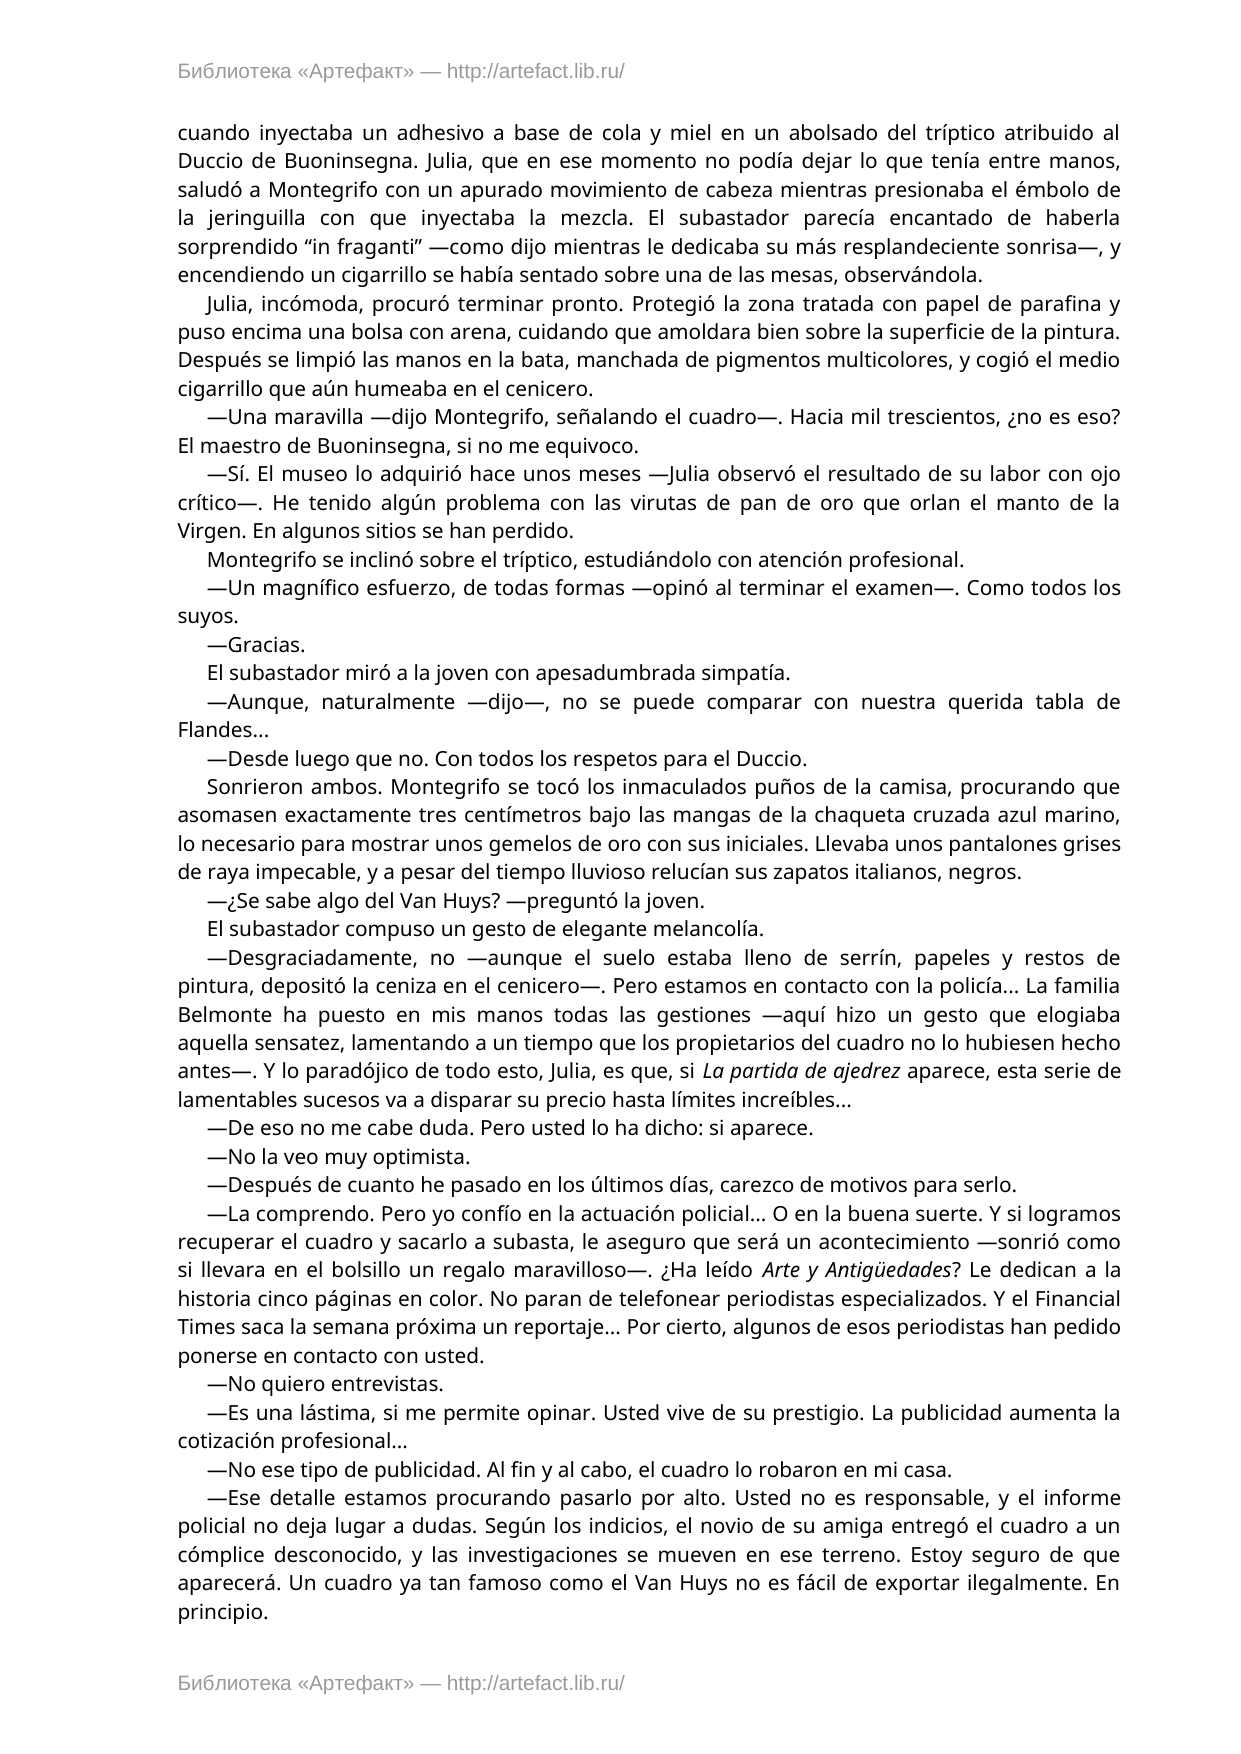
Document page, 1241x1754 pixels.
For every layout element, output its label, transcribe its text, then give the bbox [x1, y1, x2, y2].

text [177, 118, 1122, 289]
text —Un magnífico esfuerzo, de todas formas —opinó al terminar el examen—. Como todos los suyos. [177, 573, 1122, 630]
text —Gracias. [177, 630, 1122, 658]
text Julia, incómoda, procuró terminar pronto. Protegió la zona tratada con papel de parafina y puso encima una bolsa con arena, cuidando que amoldara bien sobre la superficie de la pintura. Después se limpió las manos en la bata, manchada de pigmentos multicolores, y cogió el medio cigarrillo que aún humeaba en el cenicero. [177, 289, 1122, 402]
text —No ese tipo de publicidad. Al fin y al cabo, el cuadro lo robaron en mi casa. [177, 1455, 1122, 1483]
text —Una maravilla —dijo Montegrifo, señalando el cuadro—. Hacia mil trescientos, ¿no es eso? El maestro de Buoninsegna, si no me equivoco. [177, 402, 1122, 459]
text —No la veo muy optimista. [177, 1142, 1122, 1170]
text —Sí. El museo lo adquirió hace unos meses —Julia observó el resultado de su labor con ojo crítico—. He tenido algún problema con las virutas de pan de oro que orlan el manto de la Virgen. En algunos sitios se han perdido. [177, 459, 1122, 545]
text —De eso no me cabe duda. Pero usted lo ha dicho: si aparece. [177, 1113, 1122, 1142]
text —Ese detalle estamos procurando pasarlo por alto. Usted no es responsable, y el informe policial no deja lugar a dudas. Según los indicios, el novio de su amiga entregó el cuadro a un cómplice desconocido, y las investigaciones se mueven en ese terreno. Estoy seguro de que aparecerá. Un cuadro ya tan famoso como el Van Huys no es fácil de exportar ilegalmente. En principio. [177, 1483, 1122, 1625]
text —La comprendo. Pero yo confío en la actuación policial... O en la buena suerte. Y si logramos recuperar el cuadro y sacarlo a subasta, le aseguro que será un acontecimiento —sonrió como si llevara en el bolsillo un regalo maravilloso—. ¿Ha leído Arte y Antigüedades? Le dedican a la historia cinco páginas en color. No paran de telefonear periodistas especializados. Y el Financial Times saca la semana próxima un reportaje... Por cierto, algunos de esos periodistas han pedido ponerse en contacto con usted. [177, 1199, 1122, 1369]
text El subastador compuso un gesto de elegante melancolía. [177, 914, 1122, 943]
text —Aunque, naturalmente —dijo—, no se puede comparar con nuestra querida tabla de Flandes... [177, 687, 1122, 744]
text Sonrieron ambos. Montegrifo se tocó los inmaculados puños de la camisa, procurando que asomasen exactamente tres centímetros bajo las mangas de la chaqueta cruzada azul marino, lo necesario para mostrar unos gemelos de oro con sus iniciales. Llevaba unos pantalones grises de raya impecable, y a pesar del tiempo lluvioso relucían sus zapatos italianos, negros. [177, 772, 1122, 886]
text —Es una lástima, si me permite opinar. Usted vive de su prestigio. La publicidad aumenta la cotización profesional... [177, 1398, 1122, 1455]
text Montegrifo se inclinó sobre el tríptico, estudiándolo con atención profesional. [177, 545, 1122, 573]
text El subastador miró a la joven con apesadumbrada simpatía. [177, 658, 1122, 687]
text —Desgraciadamente, no —aunque el suelo estaba lleno de serrín, papeles y restos de pintura, depositó la ceniza en el cenicero—. Pero estamos en contacto con la policía... La familia Belmonte ha puesto en mis manos todas las gestiones —aquí hizo un gesto que elogiaba aquella sensatez, lamentando a un tiempo que los propietarios del cuadro no lo hubiesen hecho antes—. Y lo paradójico de todo esto, Julia, es que, si La partida de ajedrez aparece, esta serie de lamentables sucesos va a disparar su precio hasta límites increíbles... [177, 943, 1122, 1113]
text —¿Se sabe algo del Van Huys? —preguntó la joven. [177, 886, 1122, 914]
text —No quiero entrevistas. [177, 1369, 1122, 1398]
text —Desde luego que no. Con todos los respetos para el Duccio. [177, 744, 1122, 772]
text —Después de cuanto he pasado en los últimos días, carezco de motivos para serlo. [177, 1170, 1122, 1199]
